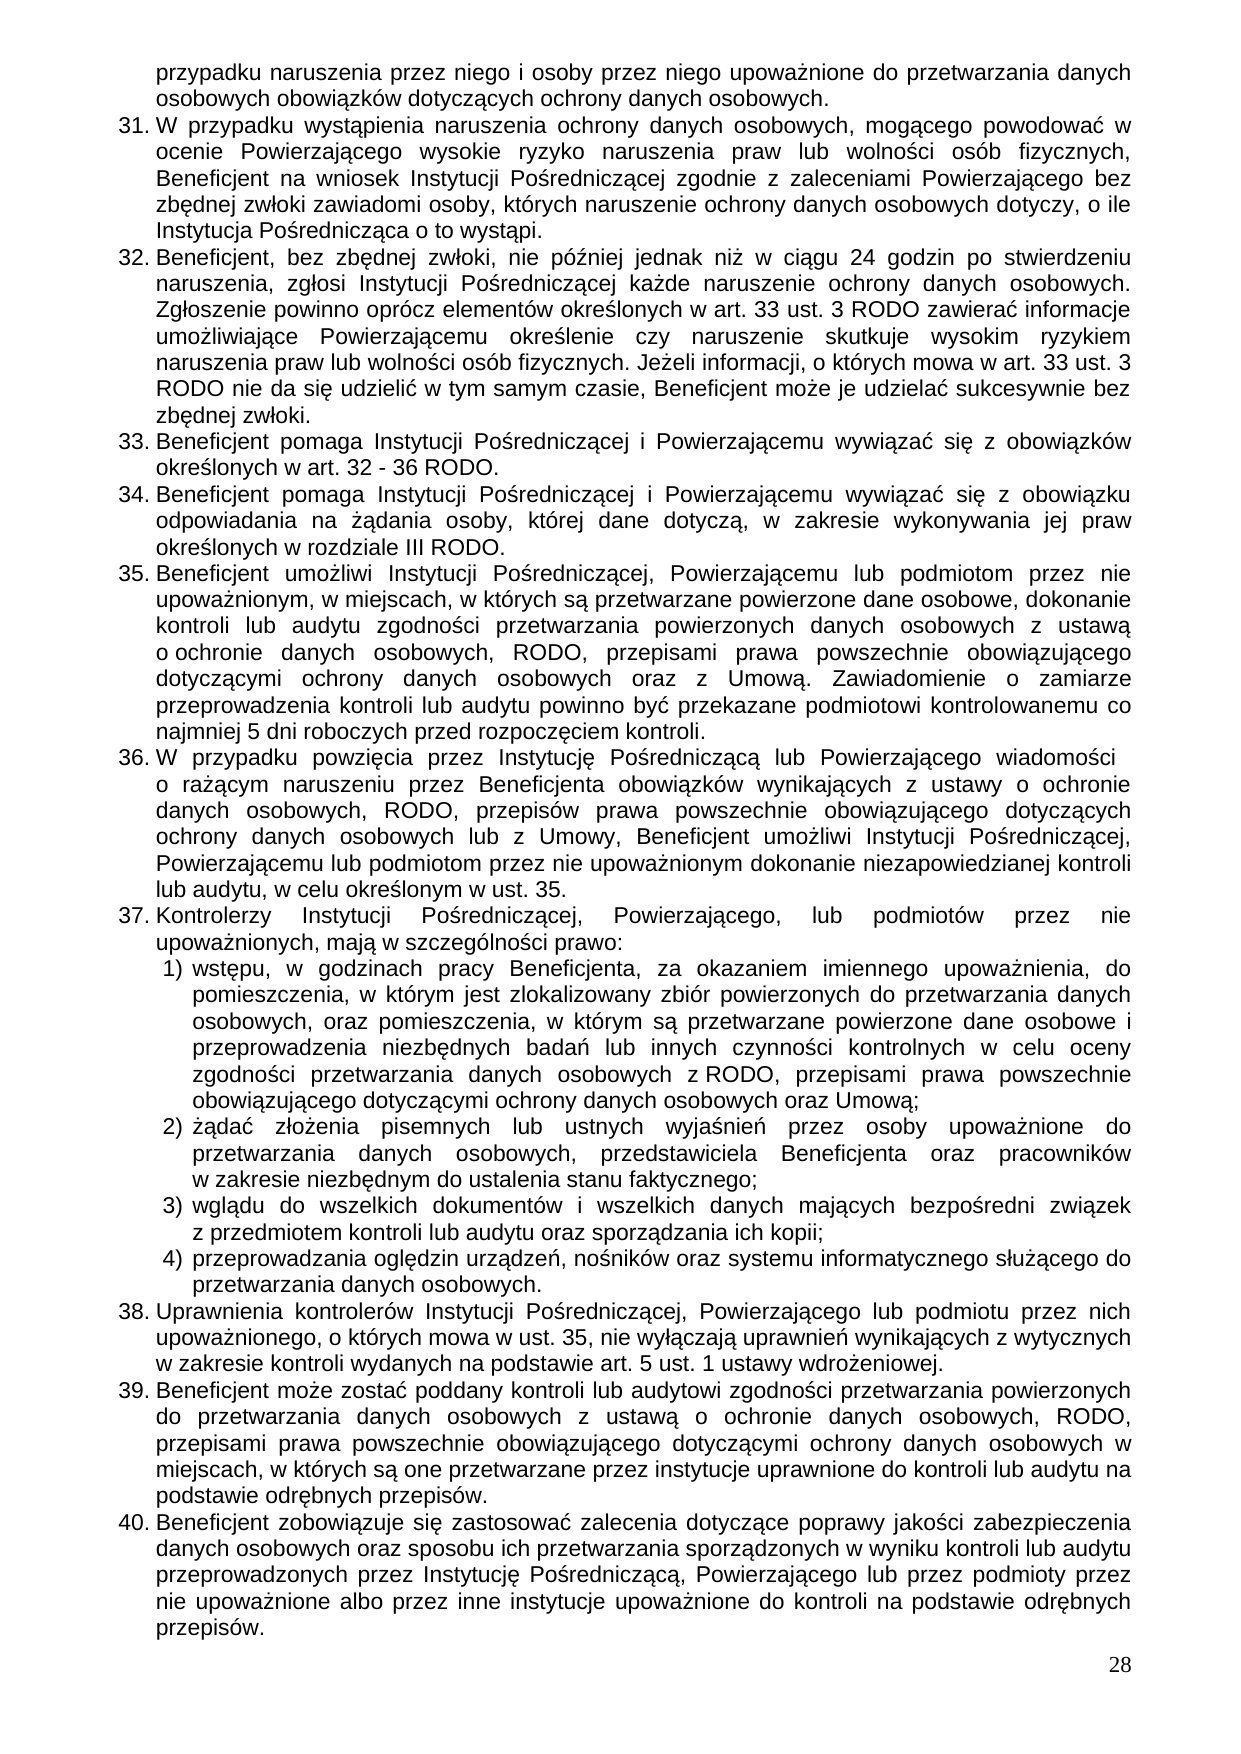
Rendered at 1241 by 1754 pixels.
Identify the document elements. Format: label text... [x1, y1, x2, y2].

list W przypadku powzięcia przez Instytucję Pośredniczącą lub Powierzającego wiadomości o rażącym naruszeniu przez Beneficjenta obowiązków wynikających z ustawy o ochronie danych osobowych, RODO, przepisów prawa powszechnie obowiązującego dotyczących ochrony danych osobowych lub z Umowy, Beneficjent umożliwi Instytucji Pośredniczącej, Powierzającemu lub podmiotom przez nie upoważnionym dokonanie niezapowiedzianej kontroli lub audytu, w celu określonym w ust. 35. [118, 744, 1132, 902]
list Beneficjent zobowiązuje się zastosować zalecenia dotyczące poprawy jakości zabezpieczenia danych osobowych oraz sposobu ich przetwarzania sporządzonych w wyniku kontroli lub audytu przeprowadzonych przez Instytucję Pośredniczącą, Powierzającego lub przez podmioty przez nie upoważnione albo przez inne instytucje upoważnione do kontroli na podstawie odrębnych przepisów. [118, 1508, 1132, 1640]
list Beneficjent umożliwi Instytucji Pośredniczącej, Powierzającemu lub podmiotom przez nie upoważnionym, w miejscach, w których są przetwarzane powierzone dane osobowe, dokonanie kontroli lub audytu zgodności przetwarzania powierzonych danych osobowych z ustawą o ochronie danych osobowych, RODO, przepisami prawa powszechnie obowiązującego dotyczącymi ochrony danych osobowych oraz z Umową. Zawiadomienie o zamiarze przeprowadzenia kontroli lub audytu powinno być przekazane podmiotowi kontrolowanemu co najmniej 5 dni roboczych przed rozpoczęciem kontroli. [118, 560, 1132, 744]
list Beneficjent może zostać poddany kontroli lub audytowi zgodności przetwarzania powierzonych do przetwarzania danych osobowych z ustawą o ochronie danych osobowych, RODO, przepisami prawa powszechnie obowiązującego dotyczącymi ochrony danych osobowych w miejscach, w których są one przetwarzane przez instytucje uprawnione do kontroli lub audytu na podstawie odrębnych przepisów. [118, 1377, 1132, 1508]
list wstępu, w godzinach pracy Beneficjenta, za okazaniem imiennego upoważnienia, do pomieszczenia, w którym jest zlokalizowany zbiór powierzonych do przetwarzania danych osobowych, oraz pomieszczenia, w którym są przetwarzane powierzone dane osobowe i przeprowadzenia niezbędnych badań lub innych czynności kontrolnych w celu oceny zgodności przetwarzania danych osobowych z RODO, przepisami prawa powszechnie obowiązującego dotyczącymi ochrony danych osobowych oraz Umową; [162, 955, 1132, 1113]
list żądać złożenia pisemnych lub ustnych wyjaśnień przez osoby upoważnione do przetwarzania danych osobowych, przedstawiciela Beneficjenta oraz pracowników w zakresie niezbędnym do ustalenia stanu faktycznego; [162, 1113, 1132, 1192]
list Uprawnienia kontrolerów Instytucji Pośredniczącej, Powierzającego lub podmiotu przez nich upoważnionego, o których mowa w ust. 35, nie wyłączają uprawnień wynikających z wytycznych w zakresie kontroli wydanych na podstawie art. 5 ust. 1 ustawy wdrożeniowej. [118, 1298, 1132, 1377]
list wglądu do wszelkich dokumentów i wszelkich danych mających bezpośredni związek z przedmiotem kontroli lub audytu oraz sporządzania ich kopii; [162, 1192, 1132, 1245]
list W przypadku wystąpienia naruszenia ochrony danych osobowych, mogącego powodować w ocenie Powierzającego wysokie ryzyko naruszenia praw lub wolności osób fizycznych, Beneficjent na wniosek Instytucji Pośredniczącej zgodnie z zaleceniami Powierzającego bez zbędnej zwłoki zawiadomi osoby, których naruszenie ochrony danych osobowych dotyczy, o ile Instytucja Pośrednicząca o to wystąpi. [118, 112, 1132, 243]
list Beneficjent pomaga Instytucji Pośredniczącej i Powierzającemu wywiązać się z obowiązków określonych w art. 32 - 36 RODO. [118, 428, 1132, 481]
list Kontrolerzy Instytucji Pośredniczącej, Powierzającego, lub podmiotów przez nie upoważnionych, mają w szczególności prawo: [118, 902, 1132, 955]
list przeprowadzania oględzin urządzeń, nośników oraz systemu informatycznego służącego do przetwarzania danych osobowych. [162, 1245, 1132, 1298]
list Beneficjent pomaga Instytucji Pośredniczącej i Powierzającemu wywiązać się z obowiązku odpowiadania na żądania osoby, której dane dotyczą, w zakresie wykonywania jej praw określonych w rozdziale III RODO. [118, 481, 1132, 560]
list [118, 59, 1132, 112]
list Beneficjent, bez zbędnej zwłoki, nie później jednak niż w ciągu 24 godzin po stwierdzeniu naruszenia, zgłosi Instytucji Pośredniczącej każde naruszenie ochrony danych osobowych. Zgłoszenie powinno oprócz elementów określonych w art. 33 ust. 3 RODO zawierać informacje umożliwiające Powierzającemu określenie czy naruszenie skutkuje wysokim ryzykiem naruszenia praw lub wolności osób fizycznych. Jeżeli informacji, o których mowa w art. 33 ust. 3 RODO nie da się udzielić w tym samym czasie, Beneficjent może je udzielać sukcesywnie bez zbędnej zwłoki. [118, 243, 1132, 428]
